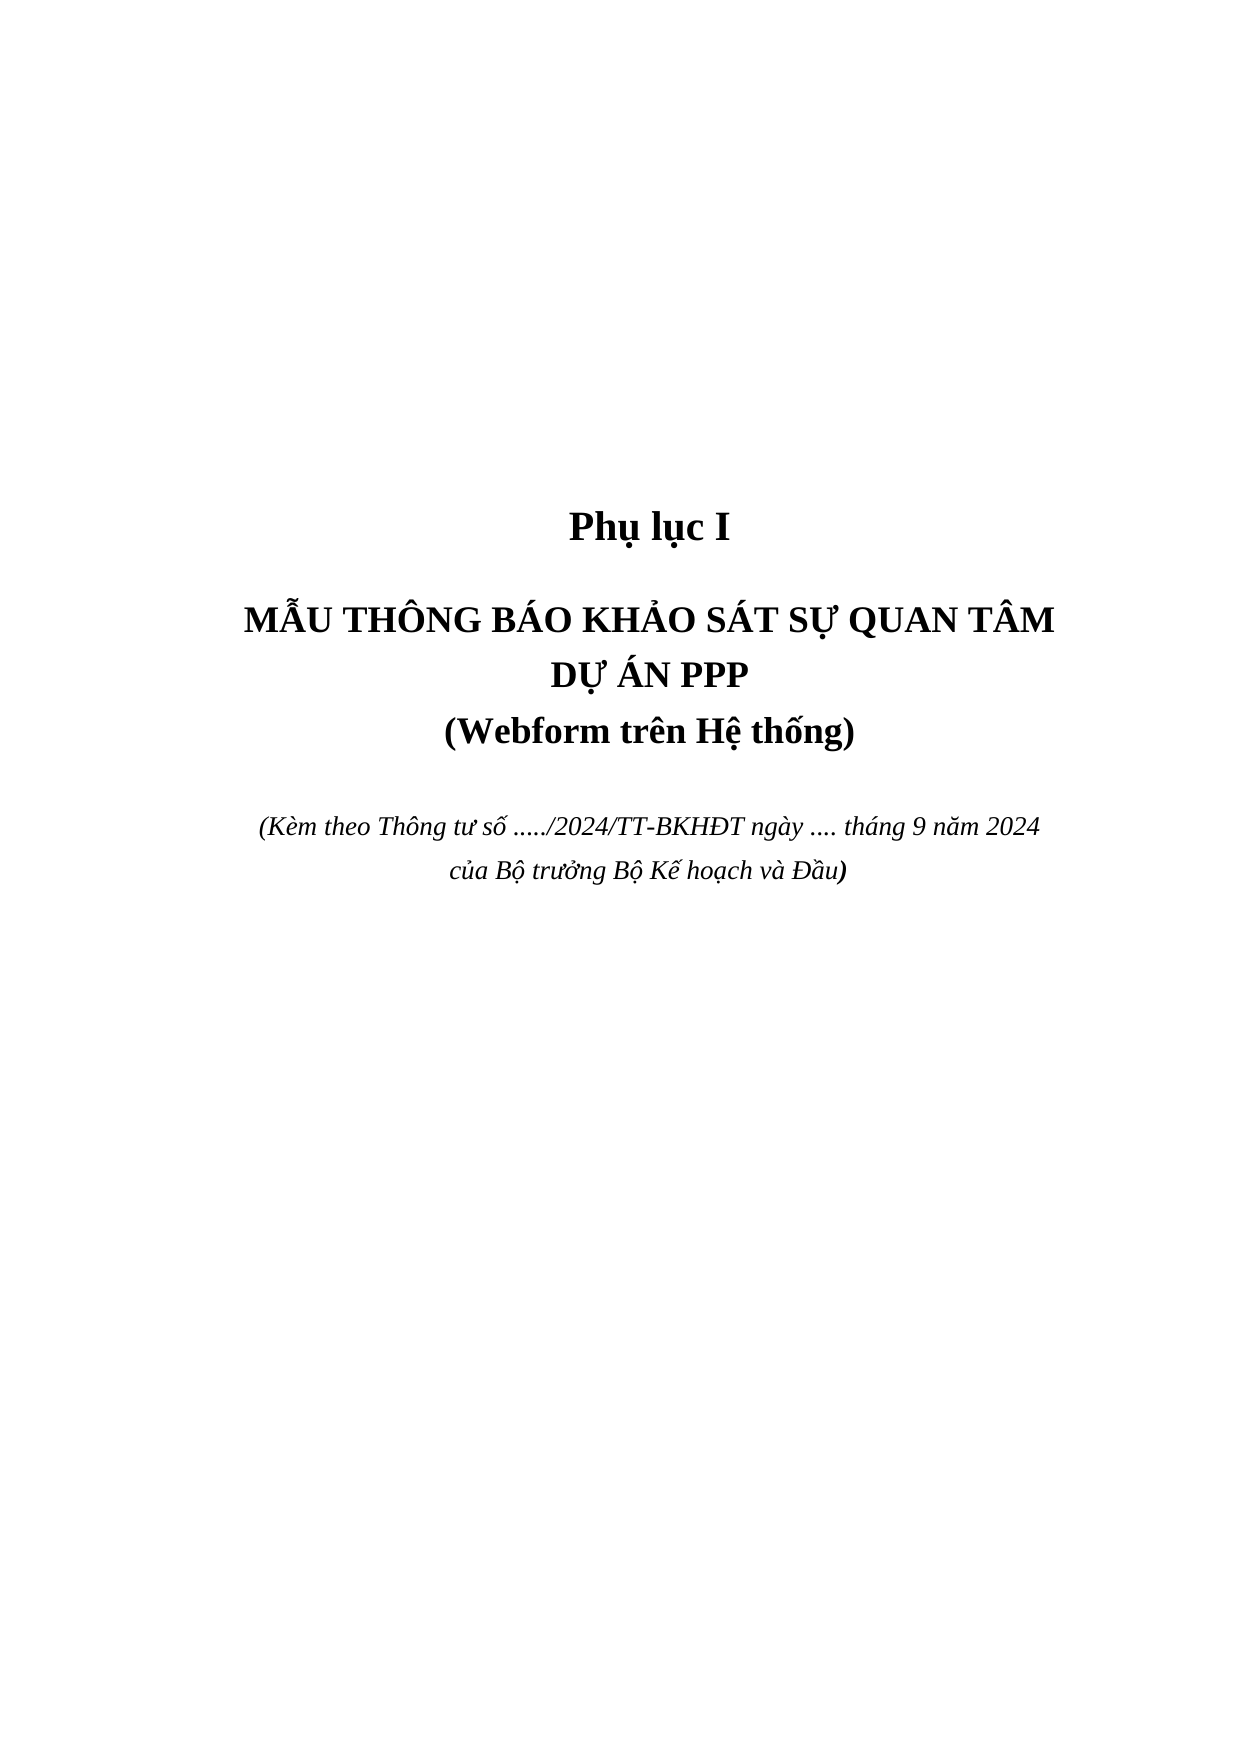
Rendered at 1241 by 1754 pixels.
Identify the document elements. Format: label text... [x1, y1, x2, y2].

text (Webform trên Hệ thống) [177, 708, 1122, 752]
text của Bộ trưởng Bộ Kế hoạch và Đầu) [177, 854, 1122, 885]
text DỰ ÁN PPP [177, 653, 1122, 696]
text Phụ lục I [177, 501, 1122, 549]
text (Kèm theo Thông tư số ...../2024/TT-BKHĐT ngày .... tháng 9 năm 2024 [177, 810, 1122, 841]
text MẪU THÔNG BÁO KHẢO SÁT SỰ QUAN TÂM [177, 597, 1122, 640]
